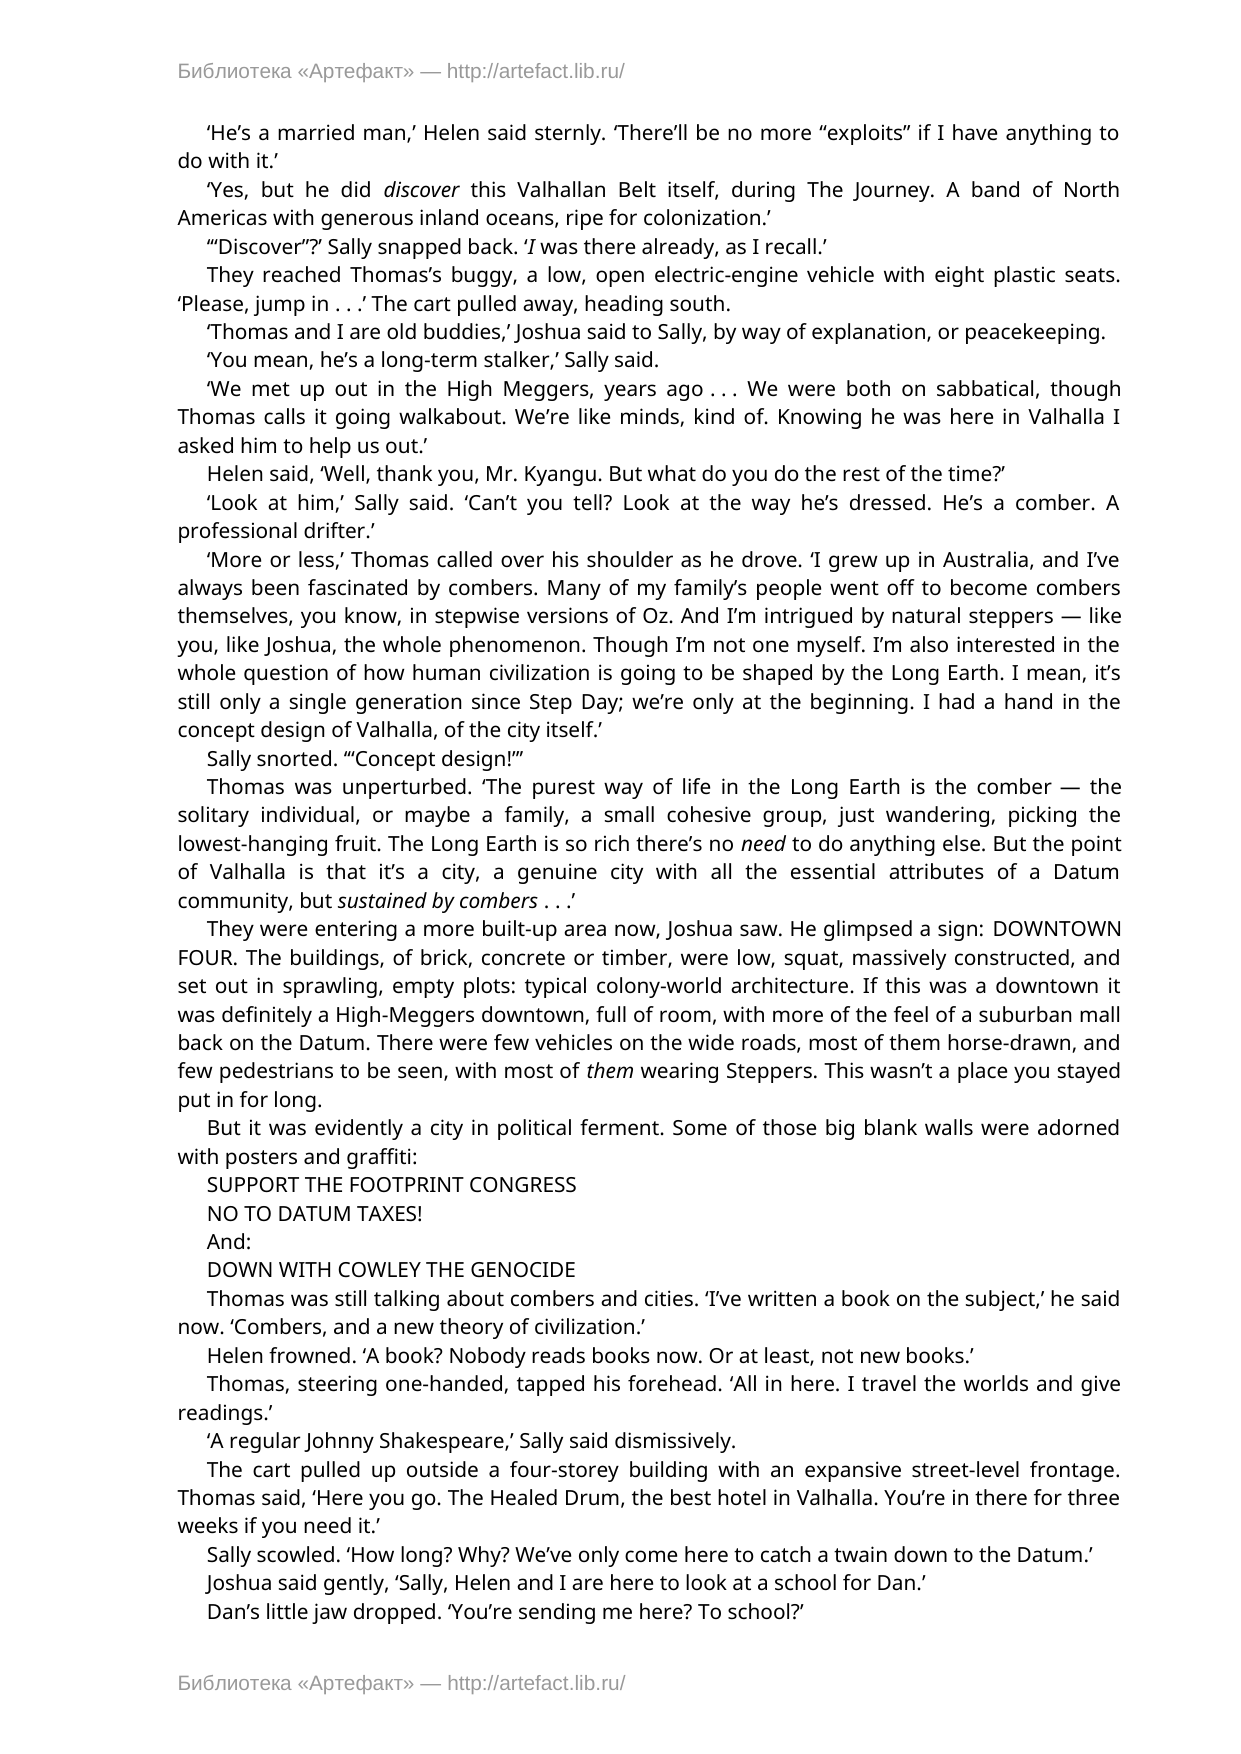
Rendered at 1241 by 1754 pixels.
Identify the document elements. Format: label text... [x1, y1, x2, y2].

text ‘Yes, but he did discover this Valhallan Belt itself, during The Journey. A band of North Americas with generous inland oceans, ripe for colonization.’ [177, 175, 1122, 232]
text Sally scowled. ‘How long? Why? We’ve only come here to catch a twain down to the Datum.’ [177, 1540, 1122, 1568]
text Sally snorted. ‘“Concept design!”’ [177, 744, 1122, 772]
text But it was evidently a city in political ferment. Some of those big blank walls were adorned with posters and graffiti: [177, 1113, 1122, 1170]
subtitle DOWN WITH COWLEY THE GENOCIDE [177, 1256, 1122, 1284]
text ‘You mean, he’s a long-term stalker,’ Sally said. [177, 346, 1122, 374]
text NO TO DATUM TAXES! [177, 1199, 1122, 1227]
text Thomas was unperturbed. ‘The purest way of life in the Long Earth is the comber — the solitary individual, or maybe a family, a small cohesive group, just wandering, picking the lowest-hanging fruit. The Long Earth is so rich there’s no need to do anything else. But the point of Valhalla is that it’s a city, a genuine city with all the essential attributes of a Datum community, but sustained by combers . . .’ [177, 772, 1122, 914]
subtitle SUPPORT THE FOOTPRINT CONGRESS [177, 1170, 1122, 1199]
text Helen frowned. ‘A book? Nobody reads books now. Or at least, not new books.’ [177, 1341, 1122, 1369]
text They were entering a more built-up area now, Joshua saw. He glimpsed a sign: DOWNTOWN FOUR. The buildings, of brick, concrete or timber, were low, squat, massively constructed, and set out in sprawling, empty plots: typical colony-world architecture. If this was a downtown it was definitely a High-Meggers downtown, full of room, with more of the feel of a suburban mall back on the Datum. There were few vehicles on the wide roads, most of them horse-drawn, and few pedestrians to be seen, with most of them wearing Steppers. This wasn’t a place you stayed put in for long. [177, 914, 1122, 1113]
text ‘A regular Johnny Shakespeare,’ Sally said dismissively. [177, 1426, 1122, 1455]
text The cart pulled up outside a four-storey building with an expansive street-level frontage. Thomas said, ‘Here you go. The Healed Drum, the best hotel in Valhalla. You’re in there for three weeks if you need it.’ [177, 1455, 1122, 1540]
text ‘He’s a married man,’ Helen said sternly. ‘There’ll be no more “exploits” if I have anything to do with it.’ [177, 118, 1122, 175]
text ‘“Discover”?’ Sally snapped back. ‘I was there already, as I recall.’ [177, 232, 1122, 260]
text ‘More or less,’ Thomas called over his shoulder as he drove. ‘I grew up in Australia, and I’ve always been fascinated by combers. Many of my family’s people went off to become combers themselves, you know, in stepwise versions of Oz. And I’m intrigued by natural steppers — like you, like Joshua, the whole phenomenon. Though I’m not one myself. I’m also interested in the whole question of how human civilization is going to be shaped by the Long Earth. I mean, it’s still only a single generation since Step Day; we’re only at the beginning. I had a hand in the concept design of Valhalla, of the city itself.’ [177, 545, 1122, 744]
text ‘We met up out in the High Meggers, years ago . . . We were both on sabbatical, though Thomas calls it going walkabout. We’re like minds, kind of. Knowing he was here in Valhalla I asked him to help us out.’ [177, 374, 1122, 459]
text They reached Thomas’s buggy, a low, open electric-engine vehicle with eight plastic seats. ‘Please, jump in . . .’ The cart pulled away, heading south. [177, 260, 1122, 317]
text ‘Look at him,’ Sally said. ‘Can’t you tell? Look at the way he’s dressed. He’s a comber. A professional drifter.’ [177, 488, 1122, 545]
text Helen said, ‘Well, thank you, Mr. Kyangu. But what do you do the rest of the time?’ [177, 459, 1122, 488]
text Joshua said gently, ‘Sally, Helen and I are here to look at a school for Dan.’ [177, 1568, 1122, 1597]
text Thomas was still talking about combers and cities. ‘I’ve written a book on the subject,’ he said now. ‘Combers, and a new theory of civilization.’ [177, 1284, 1122, 1341]
text And: [177, 1227, 1122, 1256]
text Thomas, steering one-handed, tapped his forehead. ‘All in here. I travel the worlds and give readings.’ [177, 1369, 1122, 1426]
text ‘Thomas and I are old buddies,’ Joshua said to Sally, by way of explanation, or peacekeeping. [177, 317, 1122, 346]
text Dan’s little jaw dropped. ‘You’re sending me here? To school?’ [177, 1597, 1122, 1625]
